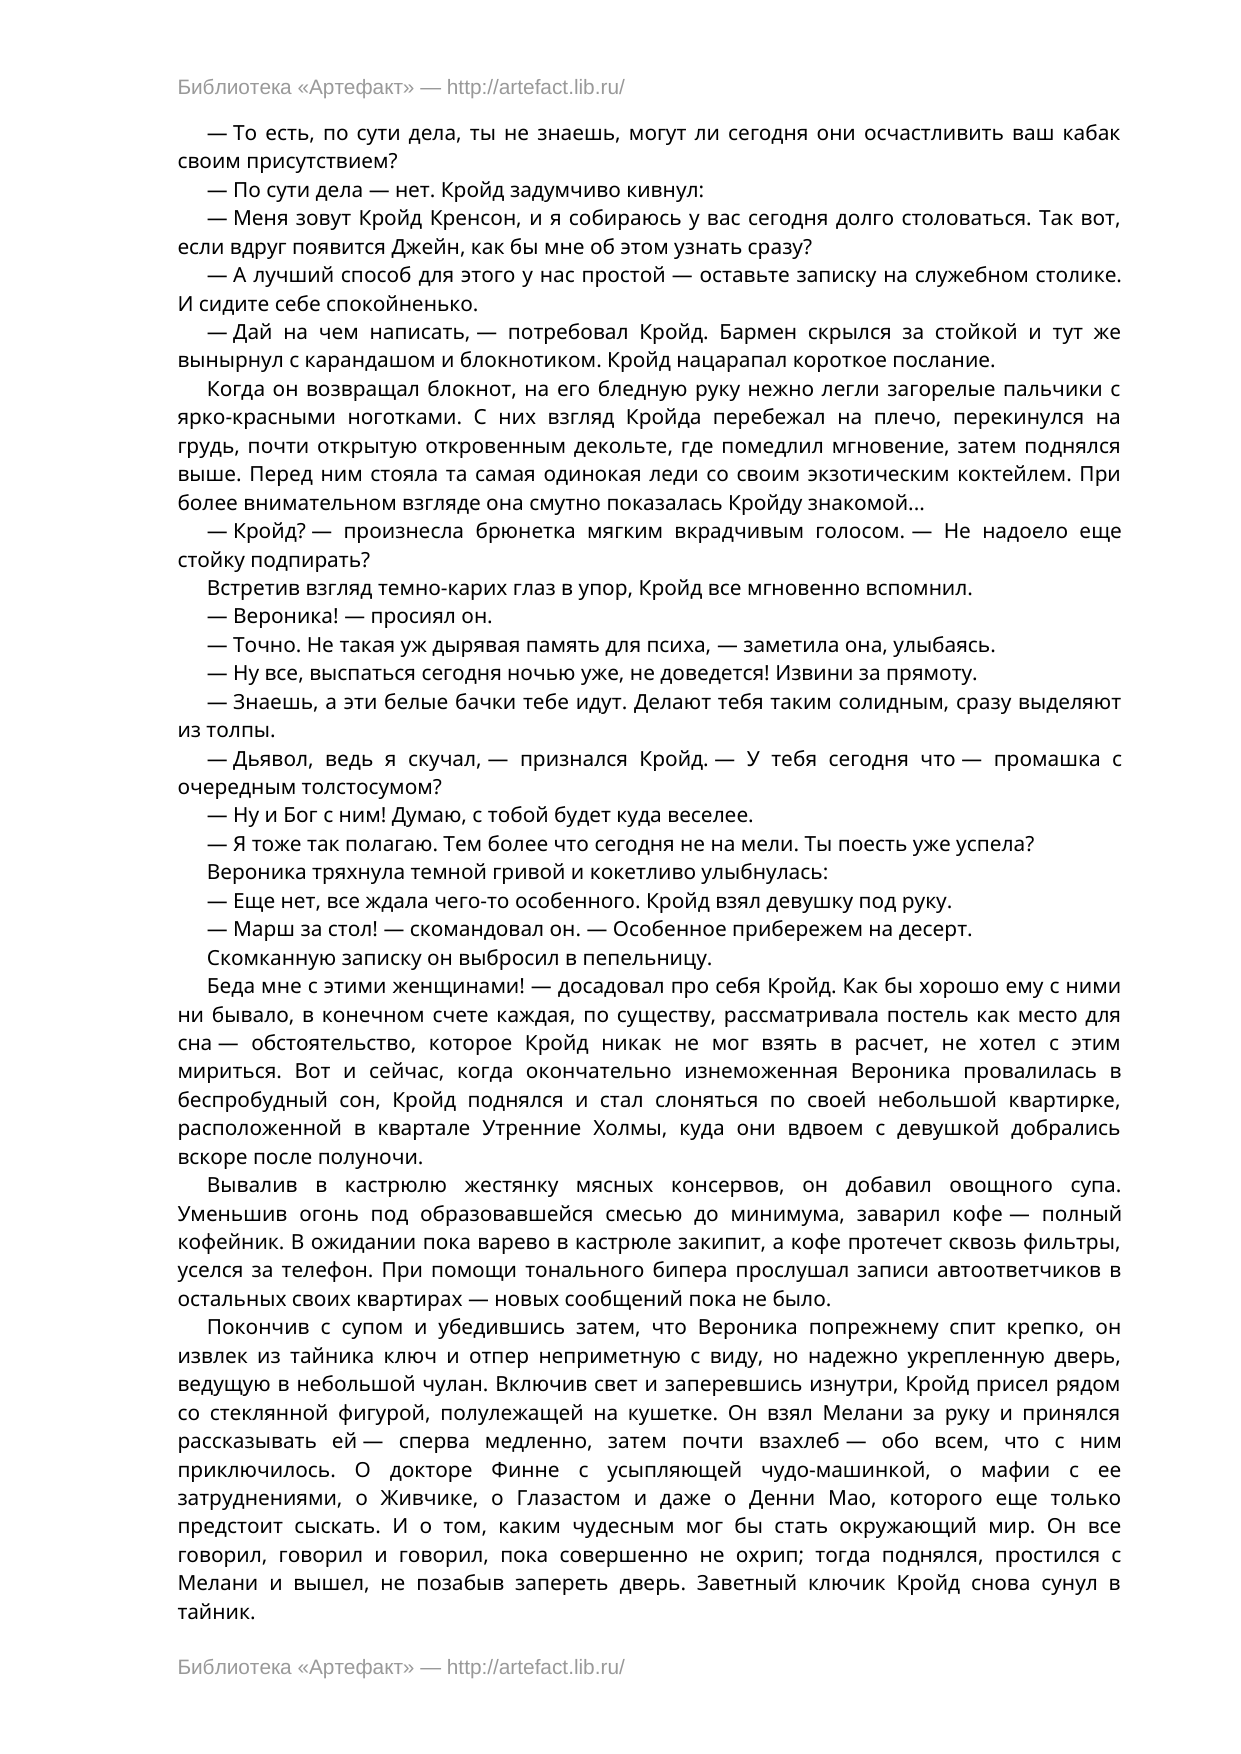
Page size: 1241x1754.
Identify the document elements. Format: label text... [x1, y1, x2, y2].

text — Дай на чем написать, — потребовал Кройд. Бармен скрылся за стойкой и тут же вынырнул с карандашом и блокнотиком. Кройд нацарапал короткое послание. [177, 317, 1122, 374]
text — По сути дела — нет. Кройд задумчиво кивнул: [177, 175, 1122, 203]
text — А лучший способ для этого у нас простой — оставьте записку на служебном столике. И сидите себе спокойненько. [177, 260, 1122, 317]
text — Ну все, выспаться сегодня ночью уже, не доведется! Извини за прямоту. [177, 658, 1122, 687]
text — Точно. Не такая уж дырявая память для психа, — заметила она, улыбаясь. [177, 630, 1122, 658]
text Скомканную записку он выбросил в пепельницу. [177, 943, 1122, 971]
text — Вероника! — просиял он. [177, 602, 1122, 630]
text — Марш за стол! — скомандовал он. — Особенное прибережем на десерт. [177, 914, 1122, 943]
text Вывалив в кастрюлю жестянку мясных консервов, он добавил овощного супа. Уменьшив огонь под образовавшейся смесью до минимума, заварил кофе — полный кофейник. В ожидании пока варево в кастрюле закипит, а кофе протечет сквозь фильтры, уселся за телефон. При помощи тонального бипера прослушал записи автоответчиков в остальных своих квартирах — новых сообщений пока не было. [177, 1170, 1122, 1312]
text Когда он возвращал блокнот, на его бледную руку нежно легли загорелые пальчики с ярко-красными ноготками. С них взгляд Кройда перебежал на плечо, перекинулся на грудь, почти открытую откровенным декольте, где помедлил мгновение, затем поднялся выше. Перед ним стояла та самая одинокая леди со своим экзотическим коктейлем. При более внимательном взгляде она смутно показалась Кройду знакомой... [177, 374, 1122, 516]
text — Кройд? — произнесла брюнетка мягким вкрадчивым голосом. — Не надоело еще стойку подпирать? [177, 516, 1122, 573]
text — Меня зовут Кройд Кренсон, и я собираюсь у вас сегодня долго столоваться. Так вот, если вдруг появится Джейн, как бы мне об этом узнать сразу? [177, 203, 1122, 260]
text — То есть, по сути дела, ты не знаешь, могут ли сегодня они осчастливить ваш кабак своим присутствием? [177, 118, 1122, 175]
text Встретив взгляд темно-карих глаз в упор, Кройд все мгновенно вспомнил. [177, 573, 1122, 602]
text — Дьявол, ведь я скучал, — признался Кройд. — У тебя сегодня что — промашка с очередным толстосумом? [177, 744, 1122, 801]
text Покончив с супом и убедившись затем, что Вероника попрежнему спит крепко, он извлек из тайника ключ и отпер неприметную с виду, но надежно укрепленную дверь, ведущую в небольшой чулан. Включив свет и заперевшись изнутри, Кройд присел рядом со стеклянной фигурой, полулежащей на кушетке. Он взял Мелани за руку и принялся рассказывать ей — сперва медленно, затем почти взахлеб — обо всем, что с ним приключилось. О докторе Финне с усыпляющей чудо-машинкой, о мафии с ее затруднениями, о Живчике, о Глазастом и даже о Денни Мао, которого еще только предстоит сыскать. И о том, каким чудесным мог бы стать окружающий мир. Он все говорил, говорил и говорил, пока совершенно не охрип; тогда поднялся, простился с Мелани и вышел, не позабыв запереть дверь. Заветный ключик Кройд снова сунул в тайник. [177, 1312, 1122, 1625]
text — Еще нет, все ждала чего-то особенного. Кройд взял девушку под руку. [177, 886, 1122, 914]
text Вероника тряхнула темной гривой и кокетливо улыбнулась: [177, 857, 1122, 886]
text — Ну и Бог с ним! Думаю, с тобой будет куда веселее. [177, 801, 1122, 829]
text — Знаешь, а эти белые бачки тебе идут. Делают тебя таким солидным, сразу выделяют из толпы. [177, 687, 1122, 744]
text — Я тоже так полагаю. Тем более что сегодня не на мели. Ты поесть уже успела? [177, 829, 1122, 857]
text Беда мне с этими женщинами! — досадовал про себя Кройд. Как бы хорошо ему с ними ни бывало, в конечном счете каждая, по существу, рассматривала постель как место для сна — обстоятельство, которое Кройд никак не мог взять в расчет, не хотел с этим мириться. Вот и сейчас, когда окончательно изнеможенная Вероника провалилась в беспробудный сон, Кройд поднялся и стал слоняться по своей небольшой квартирке, расположенной в квартале Утренние Холмы, куда они вдвоем с девушкой добрались вскоре после полуночи. [177, 971, 1122, 1170]
